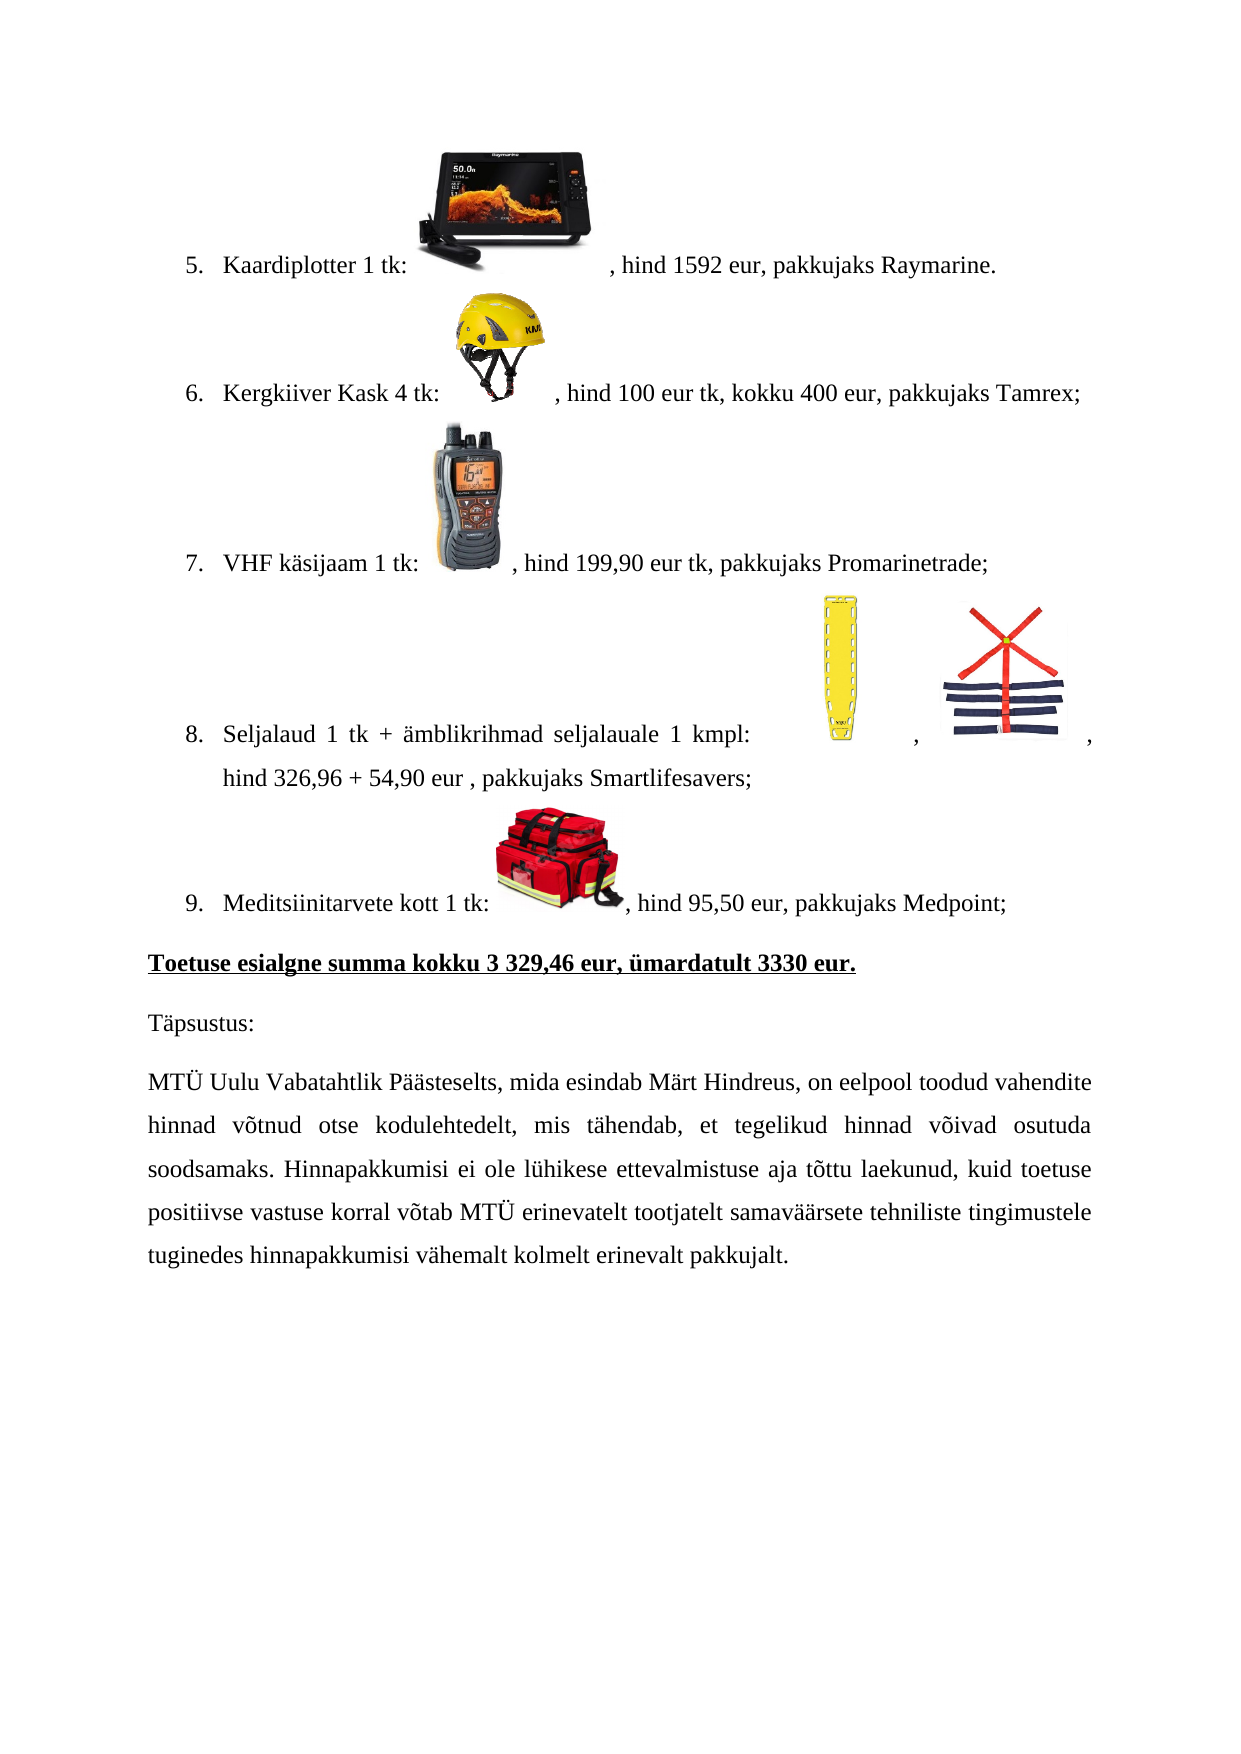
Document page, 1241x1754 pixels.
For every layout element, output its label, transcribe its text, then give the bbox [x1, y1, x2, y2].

picture [496, 805, 625, 912]
list VHF käsijaam 1 tk: , hind 199,90 eur tk, pakkujaks Promarinetrade; [185, 422, 1093, 577]
text Toetuse esialgne summa kokku 3 329,46 eur, ümardatult 3330 eur. [148, 948, 1093, 977]
picture [446, 293, 555, 402]
list Kergkiiver Kask 4 tk: , hind 100 eur tk, kokku 400 eur, pakkujaks Tamrex; [185, 294, 1093, 407]
picture [761, 591, 914, 743]
text MTÜ Uulu Vabatahtlik Päästeselts, mida esindab Märt Hindreus, on eelpool toodud vahendite hinnad võtnud otse kodulehtedelt, mis tähendab, et tegelikud hinnad võivad osutuda soodsamaks. Hinnapakkumisi ei ole lühikese ettevalmistuse aja tõttu laekunud, kuid toetuse positiivse vastuse korral võtab MTÜ erinevatelt tootjatelt samaväärsete tehniliste tingimustele tuginedes hinnapakkumisi vähemalt kolmelt erinevalt pakkujalt. [148, 1067, 1093, 1269]
list Seljalaud 1 tk + ämblikrihmad seljalauale 1 kmpl: , , hind 326,96 + 54,90 eur , pakkujaks Smartlifesavers; [185, 592, 1093, 791]
text Täpsustus: [148, 1008, 1093, 1036]
list Kaardiplotter 1 tk: , hind 1592 eur, pakkujaks Raymarine. [185, 148, 1093, 279]
picture [413, 147, 610, 274]
list Meditsiinitarvete kott 1 tk: , hind 95,50 eur, pakkujaks Medpoint; [185, 806, 1093, 917]
picture [425, 421, 512, 572]
picture [929, 596, 1076, 743]
